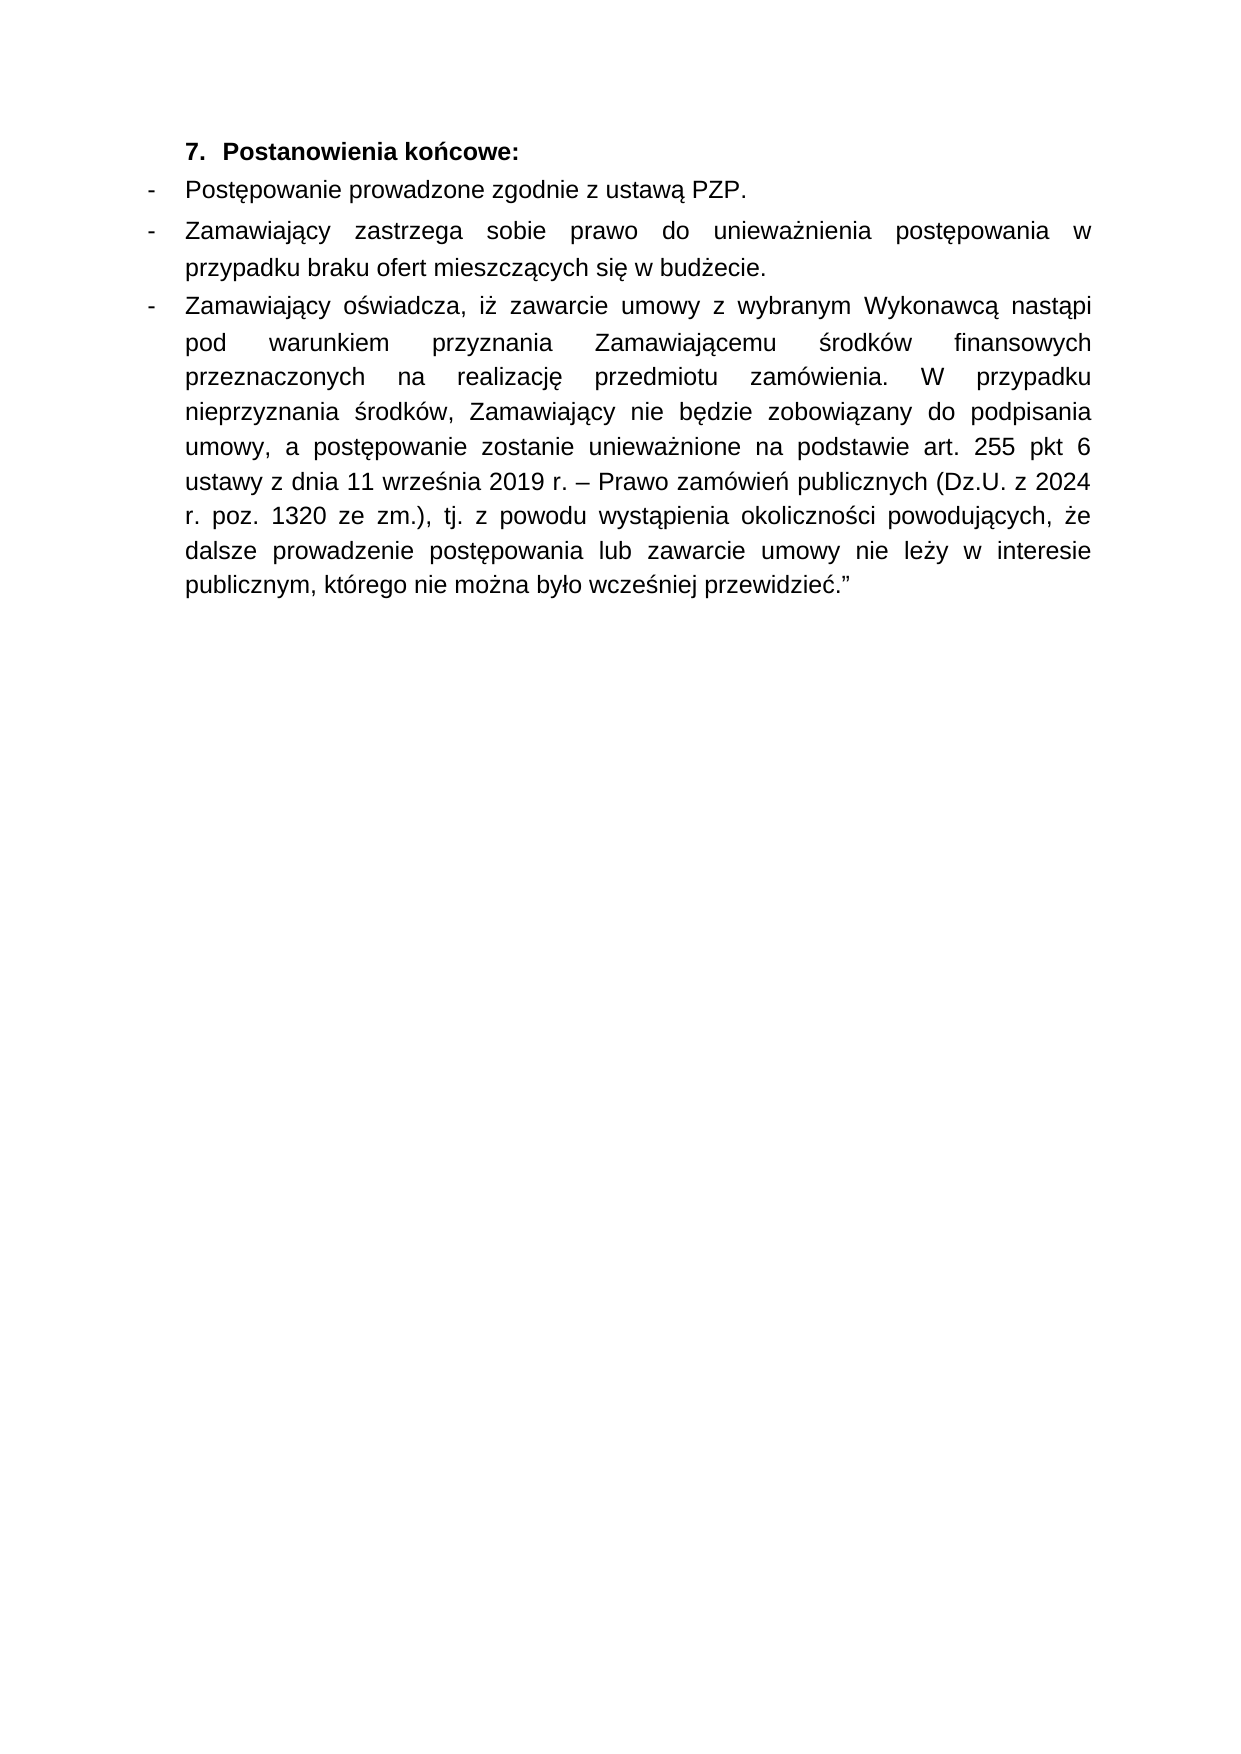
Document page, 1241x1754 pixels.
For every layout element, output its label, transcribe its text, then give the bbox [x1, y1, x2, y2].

list Postanowienia końcowe: [185, 137, 1093, 166]
list Postępowanie prowadzone zgodnie z ustawą PZP. [147, 172, 1093, 206]
list Zamawiający oświadcza, iż zawarcie umowy z wybranym Wykonawcą nastąpi pod warunkiem przyznania Zamawiającemu środków finansowych przeznaczonych na realizację przedmiotu zamówienia. W przypadku nieprzyznania środków, Zamawiający nie będzie zobowiązany do podpisania umowy, a postępowanie zostanie unieważnione na podstawie art. 255 pkt 6 ustawy z dnia 11 września 2019 r. – Prawo zamówień publicznych (Dz.U. z 2024 r. poz. 1320 ze zm.), tj. z powodu wystąpienia okoliczności powodujących, że dalsze prowadzenie postępowania lub zawarcie umowy nie leży w interesie publicznym, którego nie można było wcześniej przewidzieć.” [147, 288, 1093, 599]
list Zamawiający zastrzega sobie prawo do unieważnienia postępowania w przypadku braku ofert mieszczących się w budżecie. [147, 213, 1093, 282]
